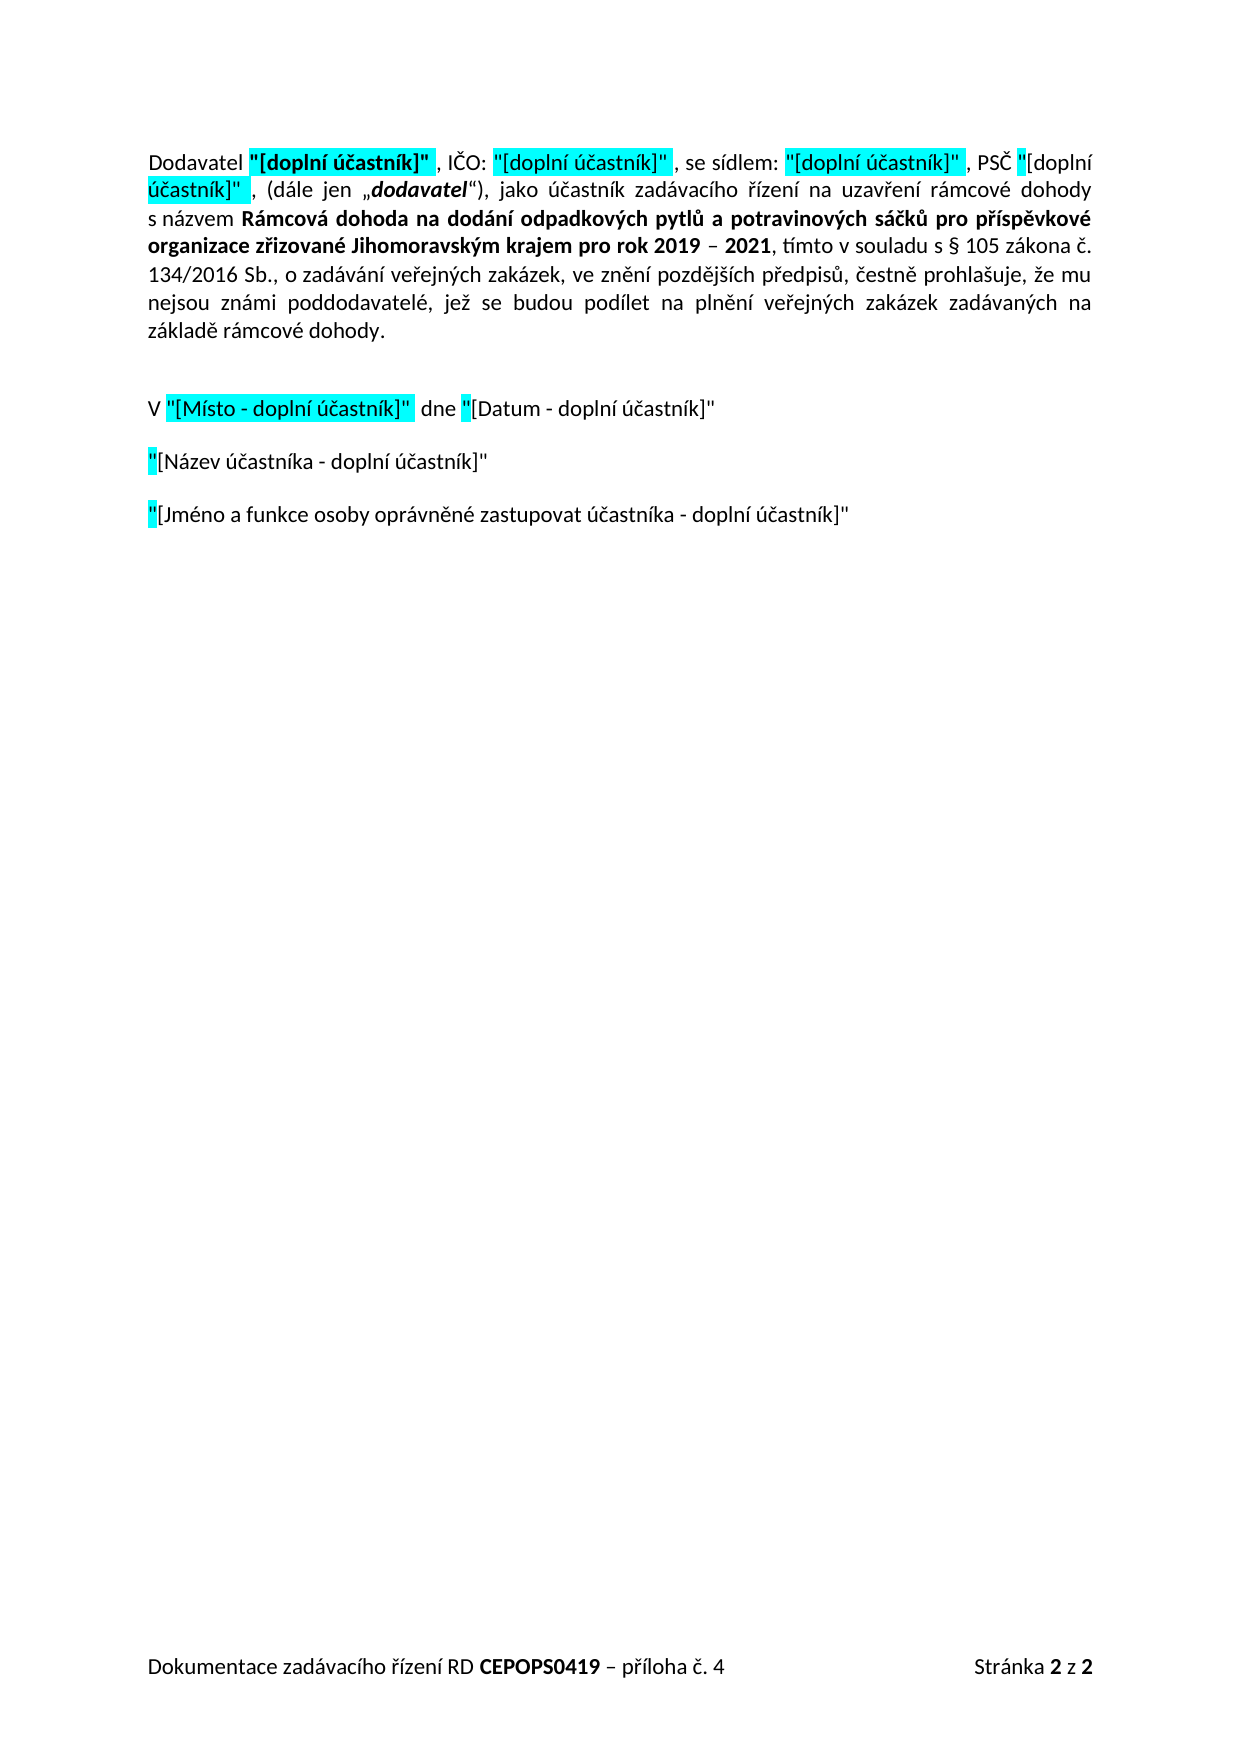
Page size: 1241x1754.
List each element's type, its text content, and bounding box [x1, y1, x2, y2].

text Dodavatel , IČO: , se sídlem: , PSČ , (dále jen „dodavatel“), jako účastník zadávacího řízení na uzavření rámcové dohody s názvem Rámcová dohoda na dodání odpadkových pytlů a potravinových sáčků pro příspěvkové organizace zřizované Jihomoravským krajem pro rok 2019 – 2021, tímto v souladu s § 105 zákona č. 134/2016 Sb., o zadávání veřejných zakázek, ve znění pozdějších předpisů, čestně prohlašuje, že mu nejsou známi poddodavatelé, jež se budou podílet na plnění veřejných zakázek zadávaných na základě rámcové dohody. [148, 148, 1093, 344]
text V dne [415, 394, 461, 422]
text V dne [148, 394, 166, 422]
text V dne [471, 394, 1093, 422]
